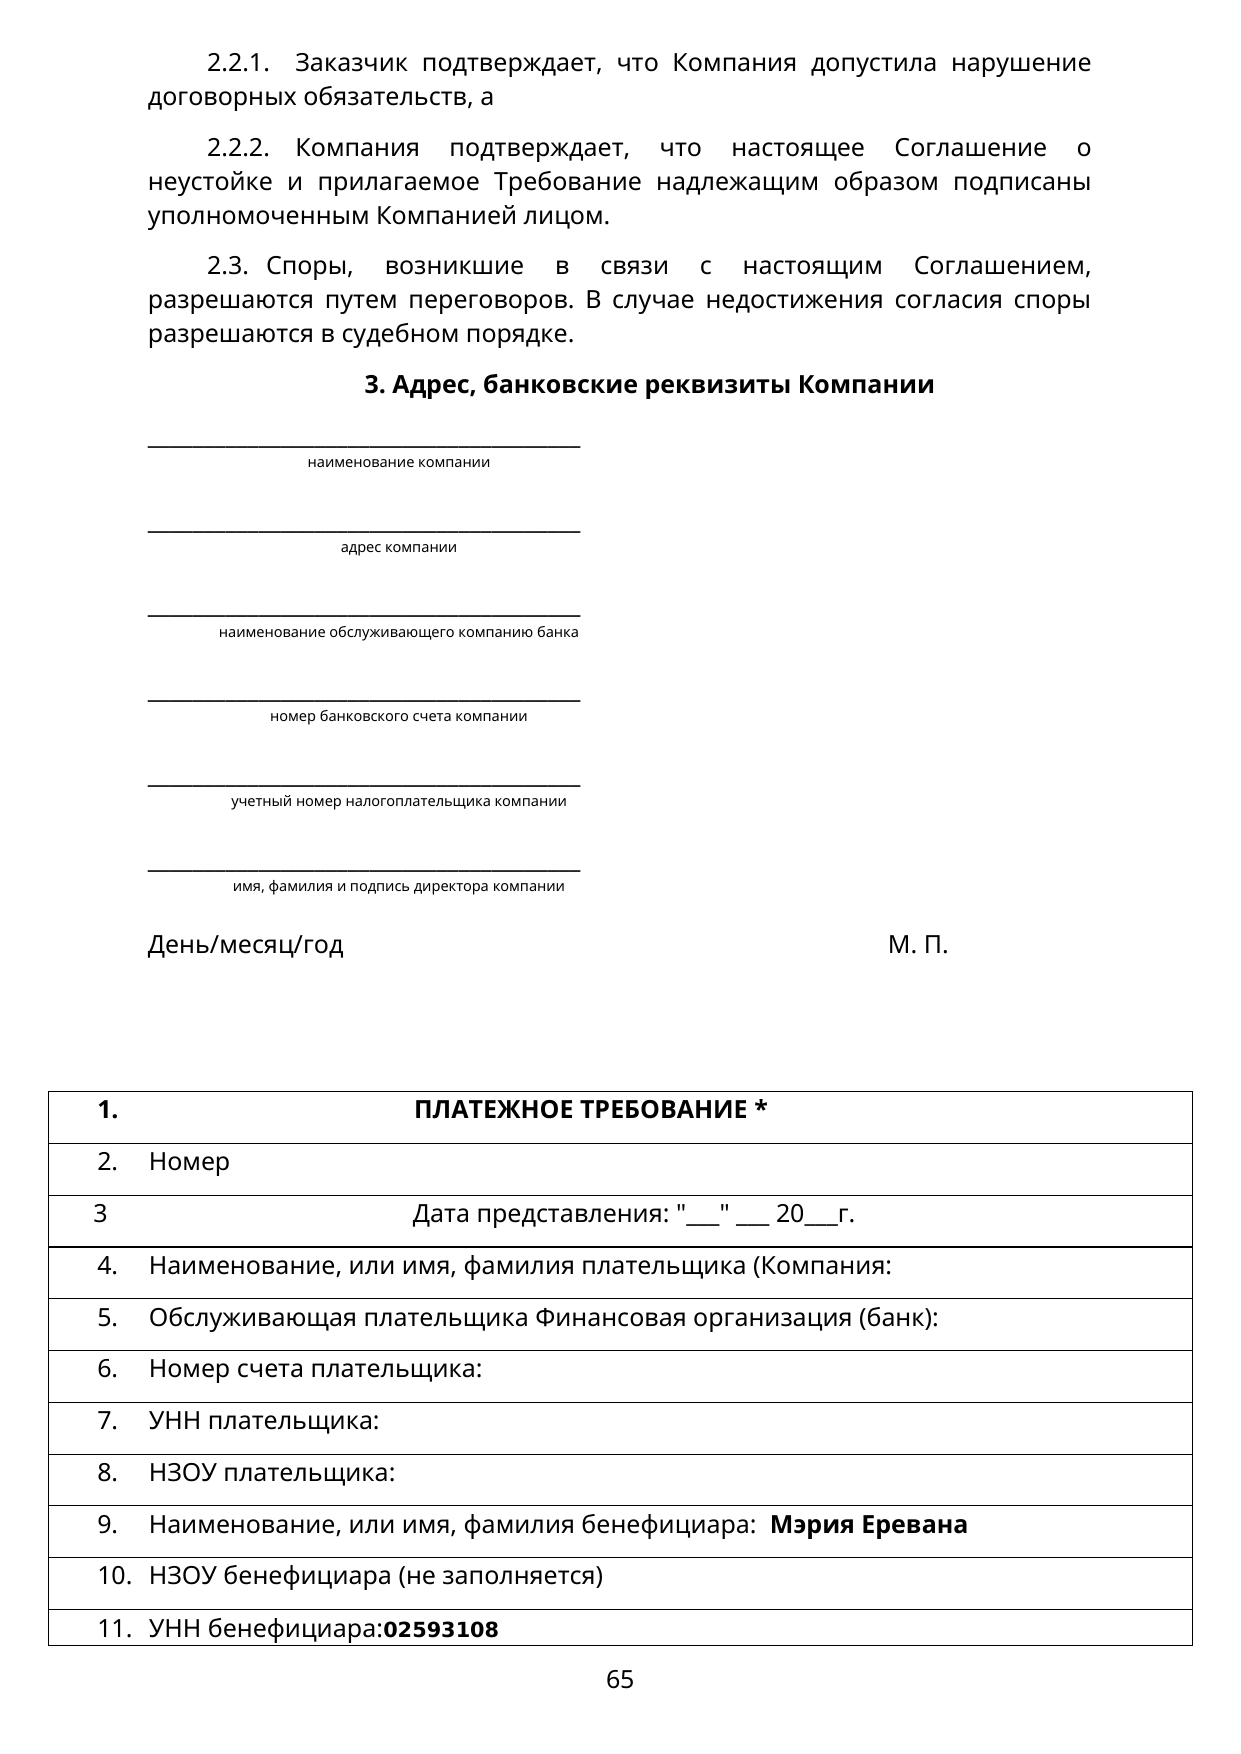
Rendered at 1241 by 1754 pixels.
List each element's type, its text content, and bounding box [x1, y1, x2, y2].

table_cell 2. Номер [49, 1144, 1192, 1194]
table_cell 9. Наименование, или имя, фамилия бенефициара: Мэрия Еревана [49, 1506, 1192, 1557]
text 2.3. Споры, возникшие в связи с настоящим Соглашением, разрешаются путем переговоров. В случае недостижения согласия споры разрешаются в судебном порядке. [148, 248, 1092, 350]
table_cell 8. НЗОУ плательщика: [49, 1455, 1192, 1505]
table_cell 11. УНН бенефициара:02593108 [49, 1610, 1192, 1644]
text адрес компании [148, 536, 650, 571]
text 3. Адрес, банковские реквизиты Компании [148, 367, 1092, 401]
table_cell 4. Наименование, или имя, фамилия плательщика (Компания: [49, 1248, 1192, 1298]
table_cell 6. Номер счета плательщика: [49, 1351, 1192, 1402]
text _______________________________________ [148, 672, 1092, 706]
text _______________________________________ [148, 502, 1092, 536]
text _______________________________________ [148, 757, 1092, 791]
text номер банковского счета компании [148, 706, 650, 740]
text _______________________________________ [148, 587, 1092, 621]
table_cell 3 Дата представления: "___" ___ 20___г. [49, 1196, 1192, 1246]
table_cell 5. Обслуживающая плательщика Финансовая организация (банк): [49, 1299, 1192, 1350]
text _______________________________________ [148, 418, 1092, 452]
text _______________________________________ [148, 842, 1092, 876]
text 2.2.1. Заказчик подтверждает, что Компания допустила нарушение договорных обязательств, а [148, 44, 1092, 112]
table_cell 7. УНН плательщика: [49, 1403, 1192, 1453]
text День/месяц/год М. П. [148, 926, 1092, 960]
text 2.2.2. Компания подтверждает, что настоящее Соглашение о неустойке и прилагаемое Требование надлежащим образом подписаны уполномоченным Компанией лицом. [148, 129, 1092, 231]
text наименование обслуживающего компанию банка [148, 621, 650, 655]
text учетный номер налогоплательщика компании [148, 791, 650, 825]
table_cell 10. НЗОУ бенефициара (не заполняется) [49, 1558, 1192, 1609]
table_header 1. ПЛАТЕЖНОЕ ТРЕБОВАНИЕ * [49, 1092, 1192, 1143]
text имя, фамилия и подпись директора компании [148, 876, 650, 910]
text наименование компании [148, 452, 650, 486]
